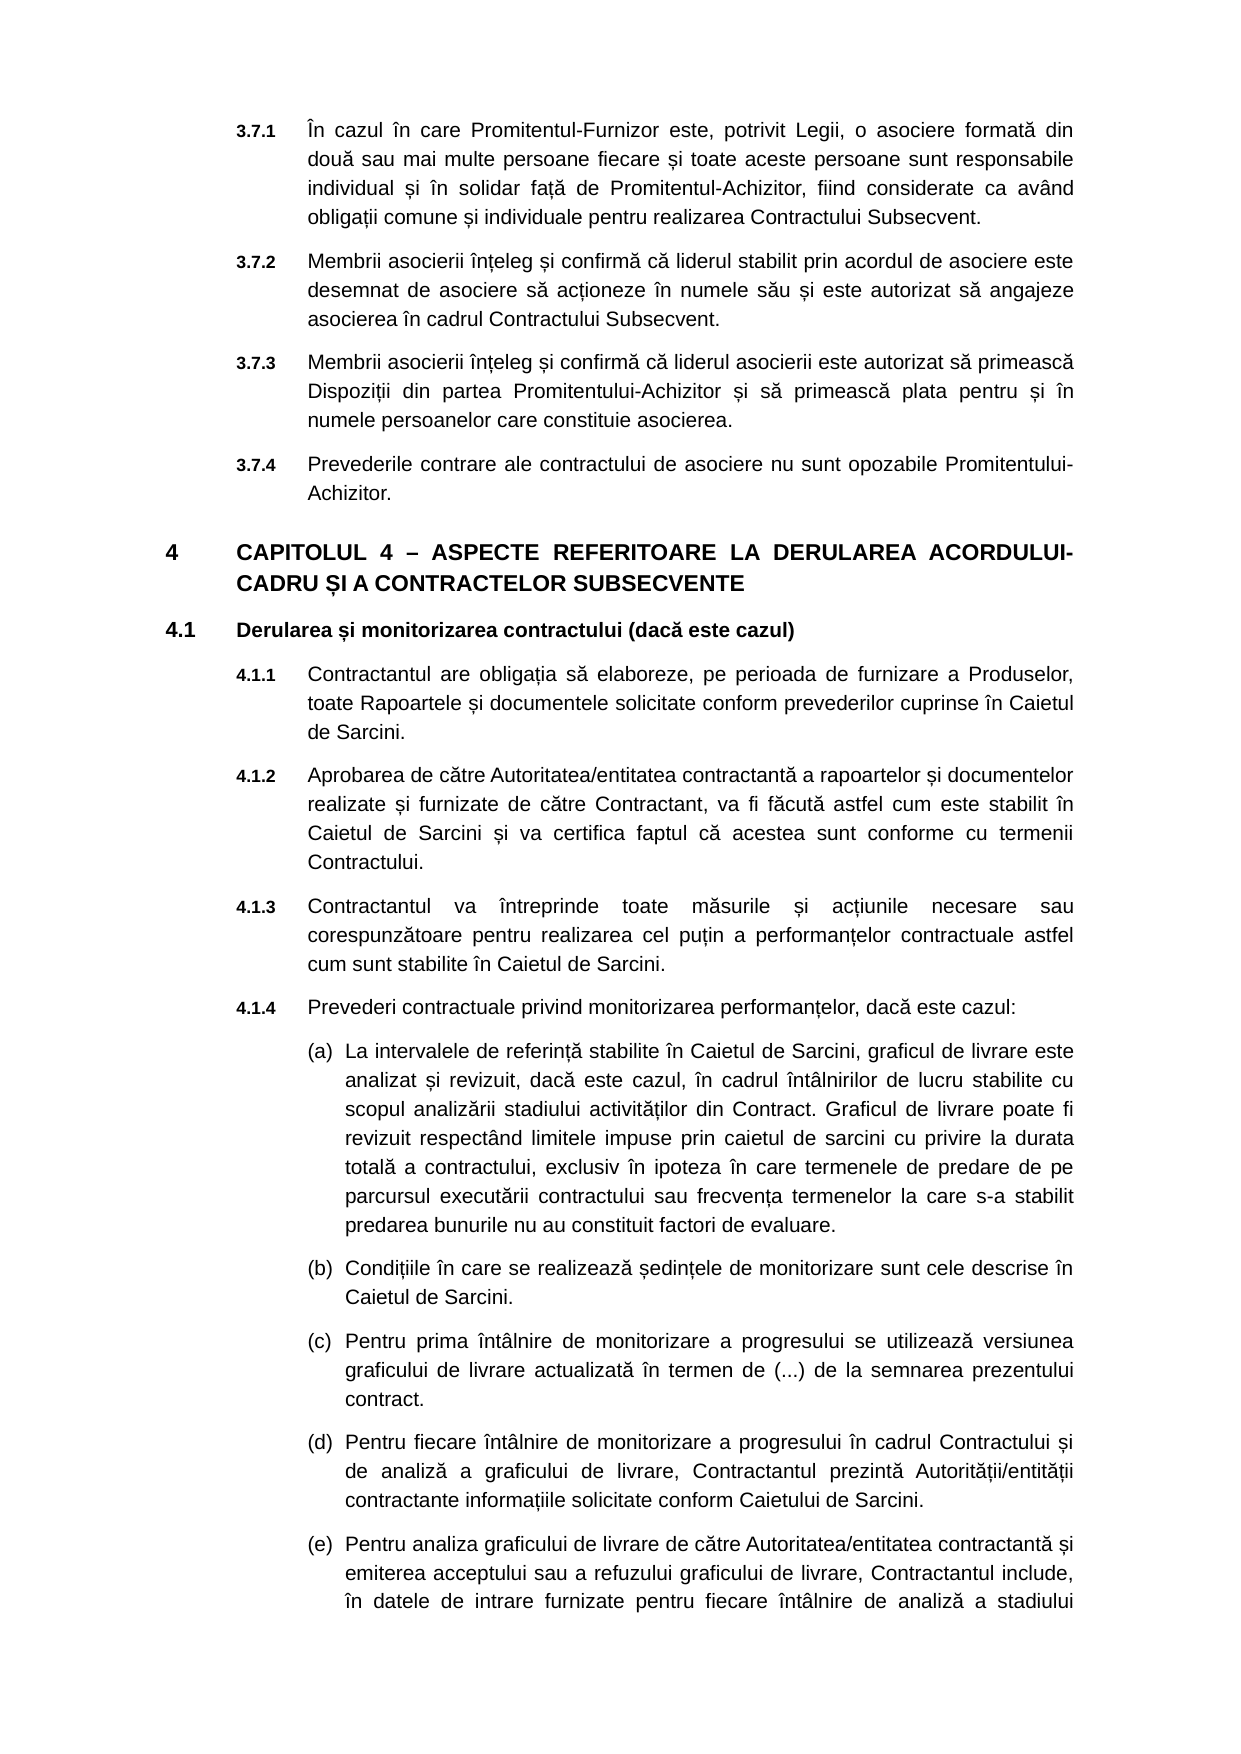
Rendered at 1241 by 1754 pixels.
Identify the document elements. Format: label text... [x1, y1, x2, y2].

text Derularea și monitorizarea contractului (dacă este cazul) [165, 617, 1075, 642]
text CAPITOLUL 4 – ASPECTE REFERITOARE LA DERULAREA ACORDULUI-CADRU ȘI A CONTRACTELOR SUBSECVENTE [165, 538, 1075, 597]
text Aprobarea de către Autoritatea/entitatea contractantă a rapoartelor și documentelor realizate și furnizate de către Contractant, va fi făcută astfel cum este stabilit în Caietul de Sarcini și va certifica faptul că acestea sunt conforme cu termenii Contractului. [236, 763, 1075, 874]
text Membrii asocierii înțeleg și confirmă că liderul stabilit prin acordul de asociere este desemnat de asociere să acționeze în numele său și este autorizat să angajeze asocierea în cadrul Contractului Subsecvent. [236, 248, 1075, 330]
text Contractantul va întreprinde toate măsurile și acțiunile necesare sau corespunzătoare pentru realizarea cel puțin a performanțelor contractuale astfel cum sunt stabilite în Caietul de Sarcini. [236, 894, 1075, 976]
text Contractantul are obligația să elaboreze, pe perioada de furnizare a Produselor, toate Rapoartele și documentele solicitate conform prevederilor cuprinse în Caietul de Sarcini. [236, 662, 1075, 744]
list Pentru fiecare întâlnire de monitorizare a progresului în cadrul Contractului și de analiză a graficului de livrare, Contractantul prezintă Autorității/entității contractante informațiile solicitate conform Caietului de Sarcini. [307, 1430, 1075, 1512]
list Condițiile în care se realizează ședințele de monitorizare sunt cele descrise în Caietul de Sarcini. [307, 1256, 1075, 1309]
text Membrii asocierii înțeleg și confirmă că liderul asocierii este autorizat să primească Dispoziții din partea Promitentului-Achizitor și să primească plata pentru și în numele persoanelor care constituie asocierea. [236, 350, 1075, 432]
list La intervalele de referință stabilite în Caietul de Sarcini, graficul de livrare este analizat și revizuit, dacă este cazul, în cadrul întâlnirilor de lucru stabilite cu scopul analizării stadiului activităților din Contract. Graficul de livrare poate fi revizuit respectând limitele impuse prin caietul de sarcini cu privire la durata totală a contractului, exclusiv în ipoteza în care termenele de predare de pe parcursul executării contractului sau frecvența termenelor la care s-a stabilit predarea bunurile nu au constituit factori de evaluare. [307, 1039, 1075, 1236]
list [307, 1531, 1075, 1613]
text Prevederi contractuale privind monitorizarea performanțelor, dacă este cazul: [236, 995, 1075, 1019]
text În cazul în care Promitentul-Furnizor este, potrivit Legii, o asociere formată din două sau mai multe persoane fiecare și toate aceste persoane sunt responsabile individual și în solidar față de Promitentul-Achizitor, fiind considerate ca având obligații comune și individuale pentru realizarea Contractului Subsecvent. [236, 118, 1075, 229]
text Prevederile contrare ale contractului de asociere nu sunt opozabile Promitentului- Achizitor. [236, 451, 1075, 504]
list Pentru prima întâlnire de monitorizare a progresului se utilizează versiunea graficului de livrare actualizată în termen de (...) de la semnarea prezentului contract. [307, 1328, 1075, 1410]
